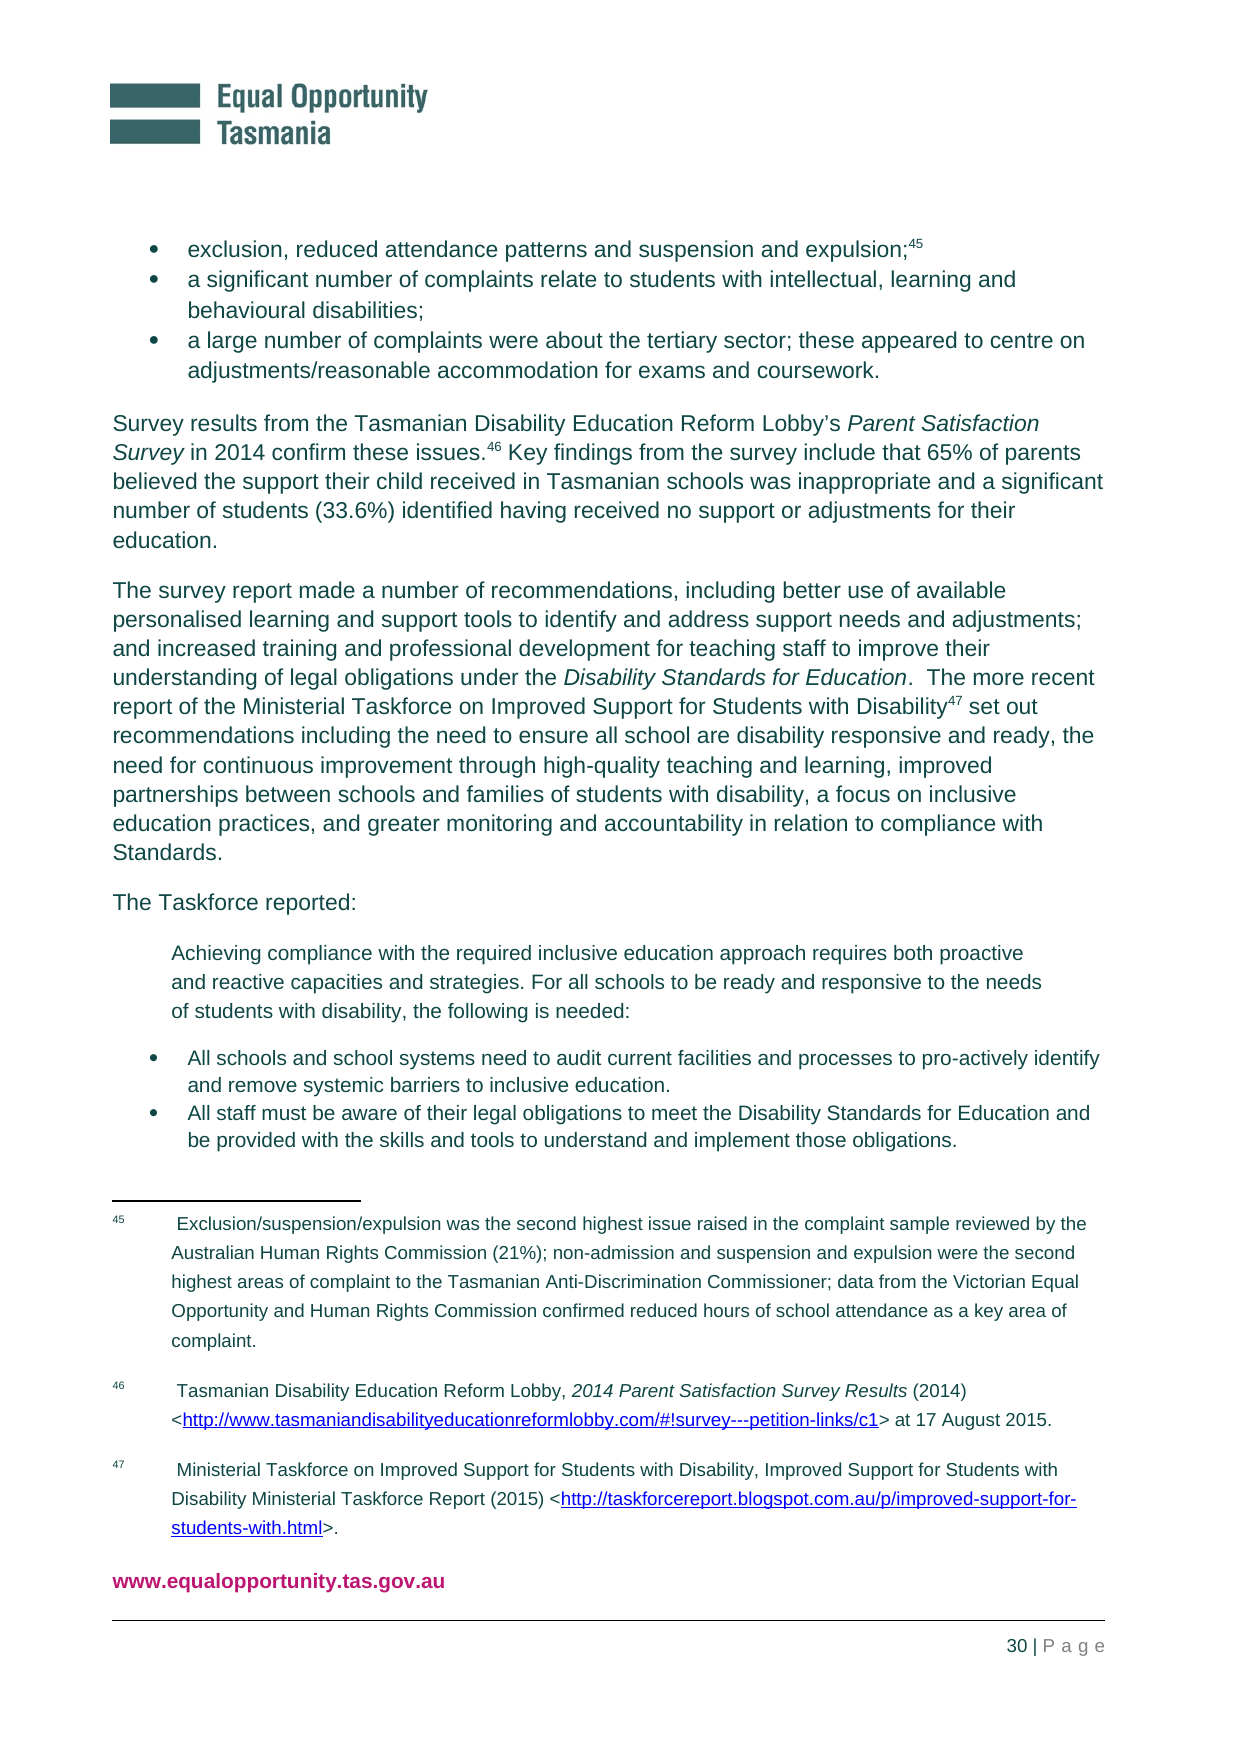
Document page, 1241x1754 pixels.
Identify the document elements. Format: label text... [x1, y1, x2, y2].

text Achieving compliance with the required inclusive education approach requires both proactive and reactive capacities and strategies. For all schools to be ready and responsive to the needs of students with disability, the following is needed: [171, 937, 1046, 1025]
list a large number of complaints were about the tertiary sector; these appeared to centre on adjustments/reasonable accommodation for exams and coursework. [150, 327, 1105, 383]
text The survey report made a number of recommendations, including better use of available personalised learning and support tools to identify and address support needs and adjustments; and increased training and professional development for teaching staff to improve their understanding of legal obligations under the Disability Standards for Education. The more recent report of the Ministerial Taskforce on Improved Support for Students with Disability set out recommendations including the need to ensure all school are disability responsive and ready, the need for continuous improvement through high-quality teaching and learning, improved partnerships between schools and families of students with disability, a focus on inclusive education practices, and greater monitoring and accountability in relation to compliance with Standards. [112, 575, 1105, 866]
text All staff must be aware of their legal obligations to meet the Disability Standards for Education and be provided with the skills and tools to understand and implement those obligations. [150, 1101, 1105, 1152]
picture [110, 76, 1144, 149]
list a significant number of complaints relate to students with intellectual, learning and behavioural disabilities; [150, 266, 1105, 323]
text All schools and school systems need to audit current facilities and processes to pro-actively identify and remove systemic barriers to inclusive education. [150, 1046, 1105, 1097]
text Survey results from the Tasmanian Disability Education Reform Lobby’s Parent Satisfaction Survey in 2014 confirm these issues. Key findings from the survey include that 65% of parents believed the support their child received in Tasmanian schools was inappropriate and a significant number of students (33.6%) identified having received no support or adjustments for their education. [112, 408, 1105, 554]
text The Taskforce reported: [112, 887, 1105, 916]
list exclusion, reduced attendance patterns and suspension and expulsion; [150, 236, 1105, 263]
